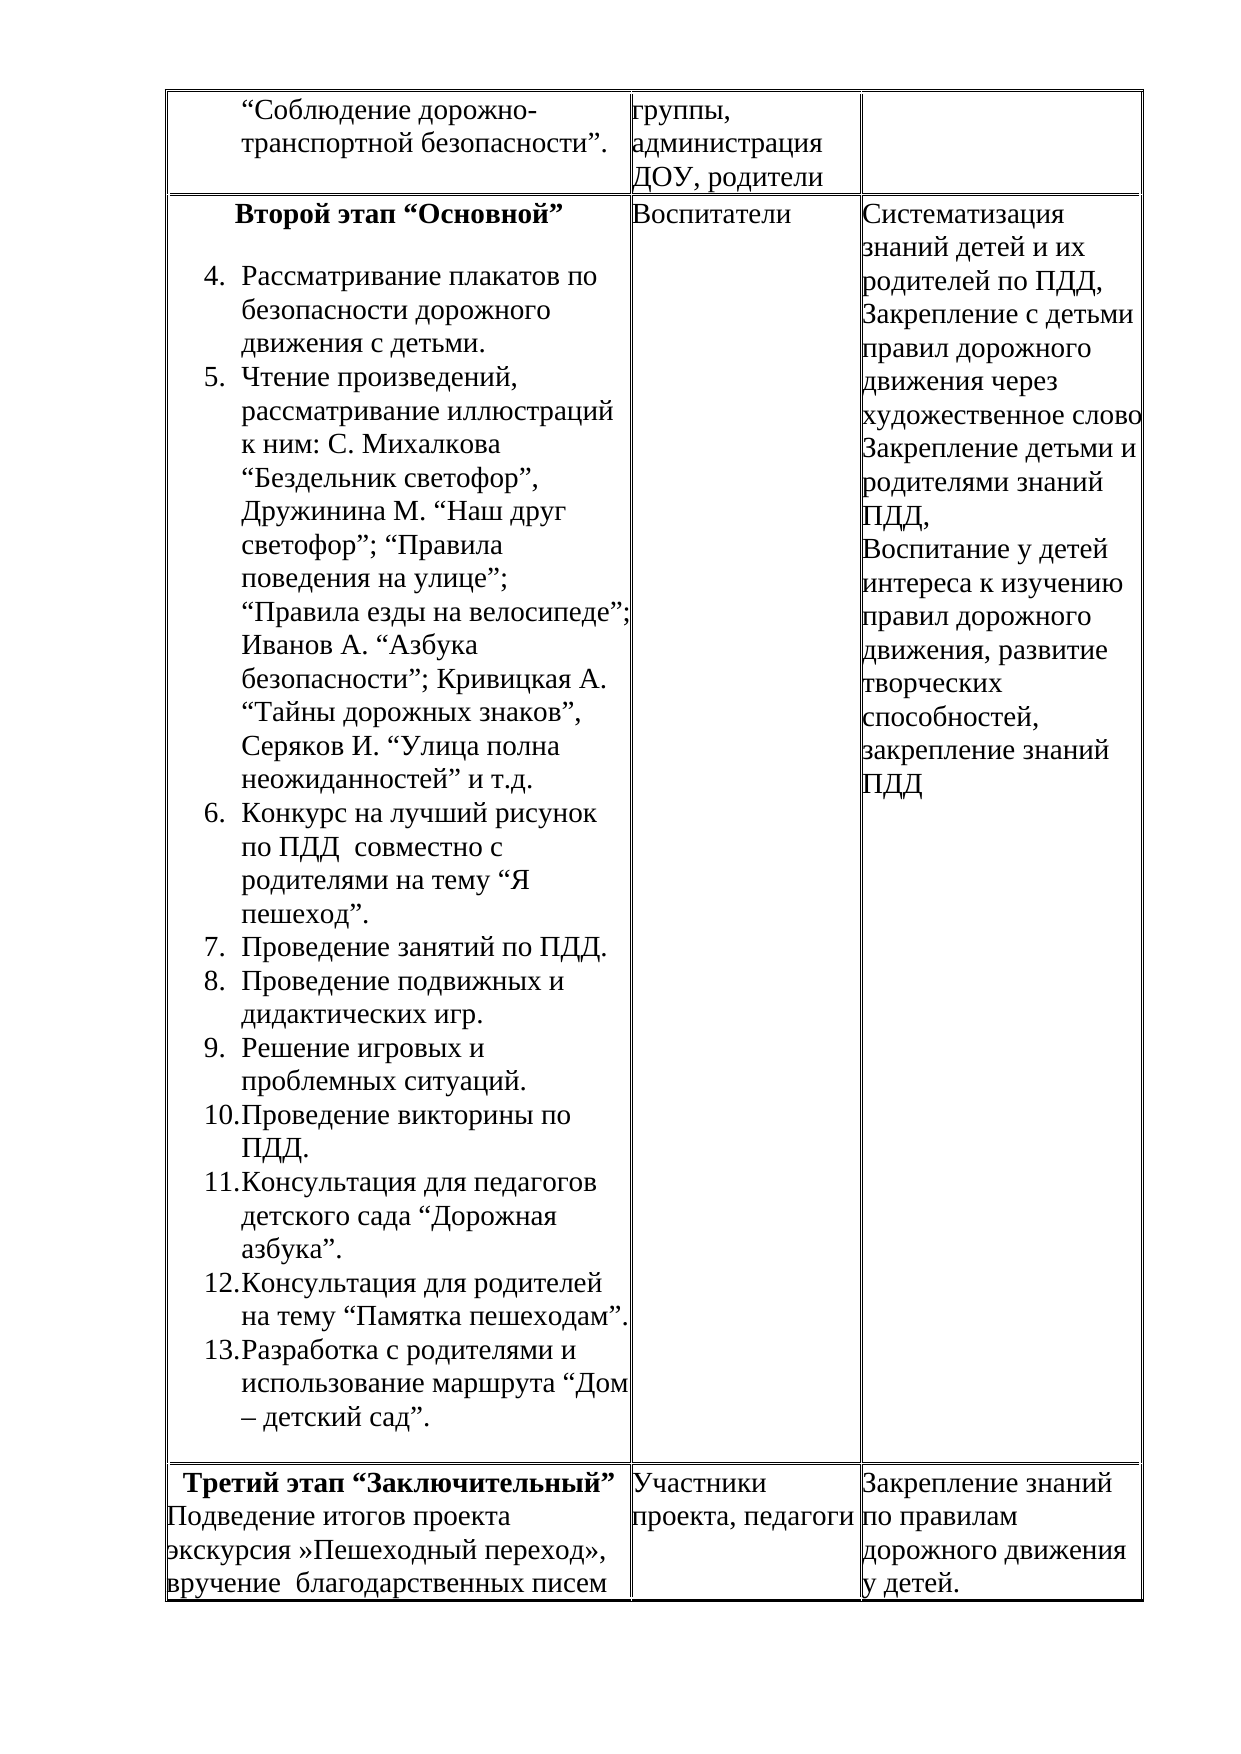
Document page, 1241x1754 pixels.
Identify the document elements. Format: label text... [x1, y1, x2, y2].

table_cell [632, 1465, 862, 1599]
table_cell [632, 92, 862, 192]
table_cell [862, 92, 1141, 192]
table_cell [166, 1462, 632, 1599]
table_cell Систематизация знаний детей и их родителей по ПДД, Закрепление с детьми правил дорожного движения через художественное слово Закрепление детьми и родителями знаний ПДД, Воспитание у детей интереса к изучению правил дорожного движения, развитие творческих способностей, закрепление знаний ПДД [863, 193, 1141, 1462]
table_cell Второй этап “Основной” Рассматривание плакатов по безопасности дорожного движения с детьми. Чтение произведений, рассматривание иллюстраций к ним: С. Михалкова “Бездельник светофор”, Дружинина М. “Наш друг светофор”; “Правила поведения на улице”; “Правила езды на велосипеде”; Иванов А. “Азбука безопасности”; Кривицкая А. “Тайны дорожных знаков”, Серяков И. “Улица полна неожиданностей” и т.д. Конкурс на лучший рисунок по ПДД совместно с родителями на тему “Я пешеход”. Проведение занятий по ПДД. Проведение подвижных и дидактических игр. Решение игровых и проблемных ситуаций. Проведение викторины по ПДД. Консультация для педагогов детского сада “Дорожная азбука”. Консультация для родителей на тему “Памятка пешеходам”. Разработка с родителями и использование маршрута “Дом – детский сад”. [168, 193, 630, 1462]
table_cell Воспитатели [633, 196, 860, 1462]
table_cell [862, 1462, 1142, 1599]
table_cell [168, 92, 632, 192]
